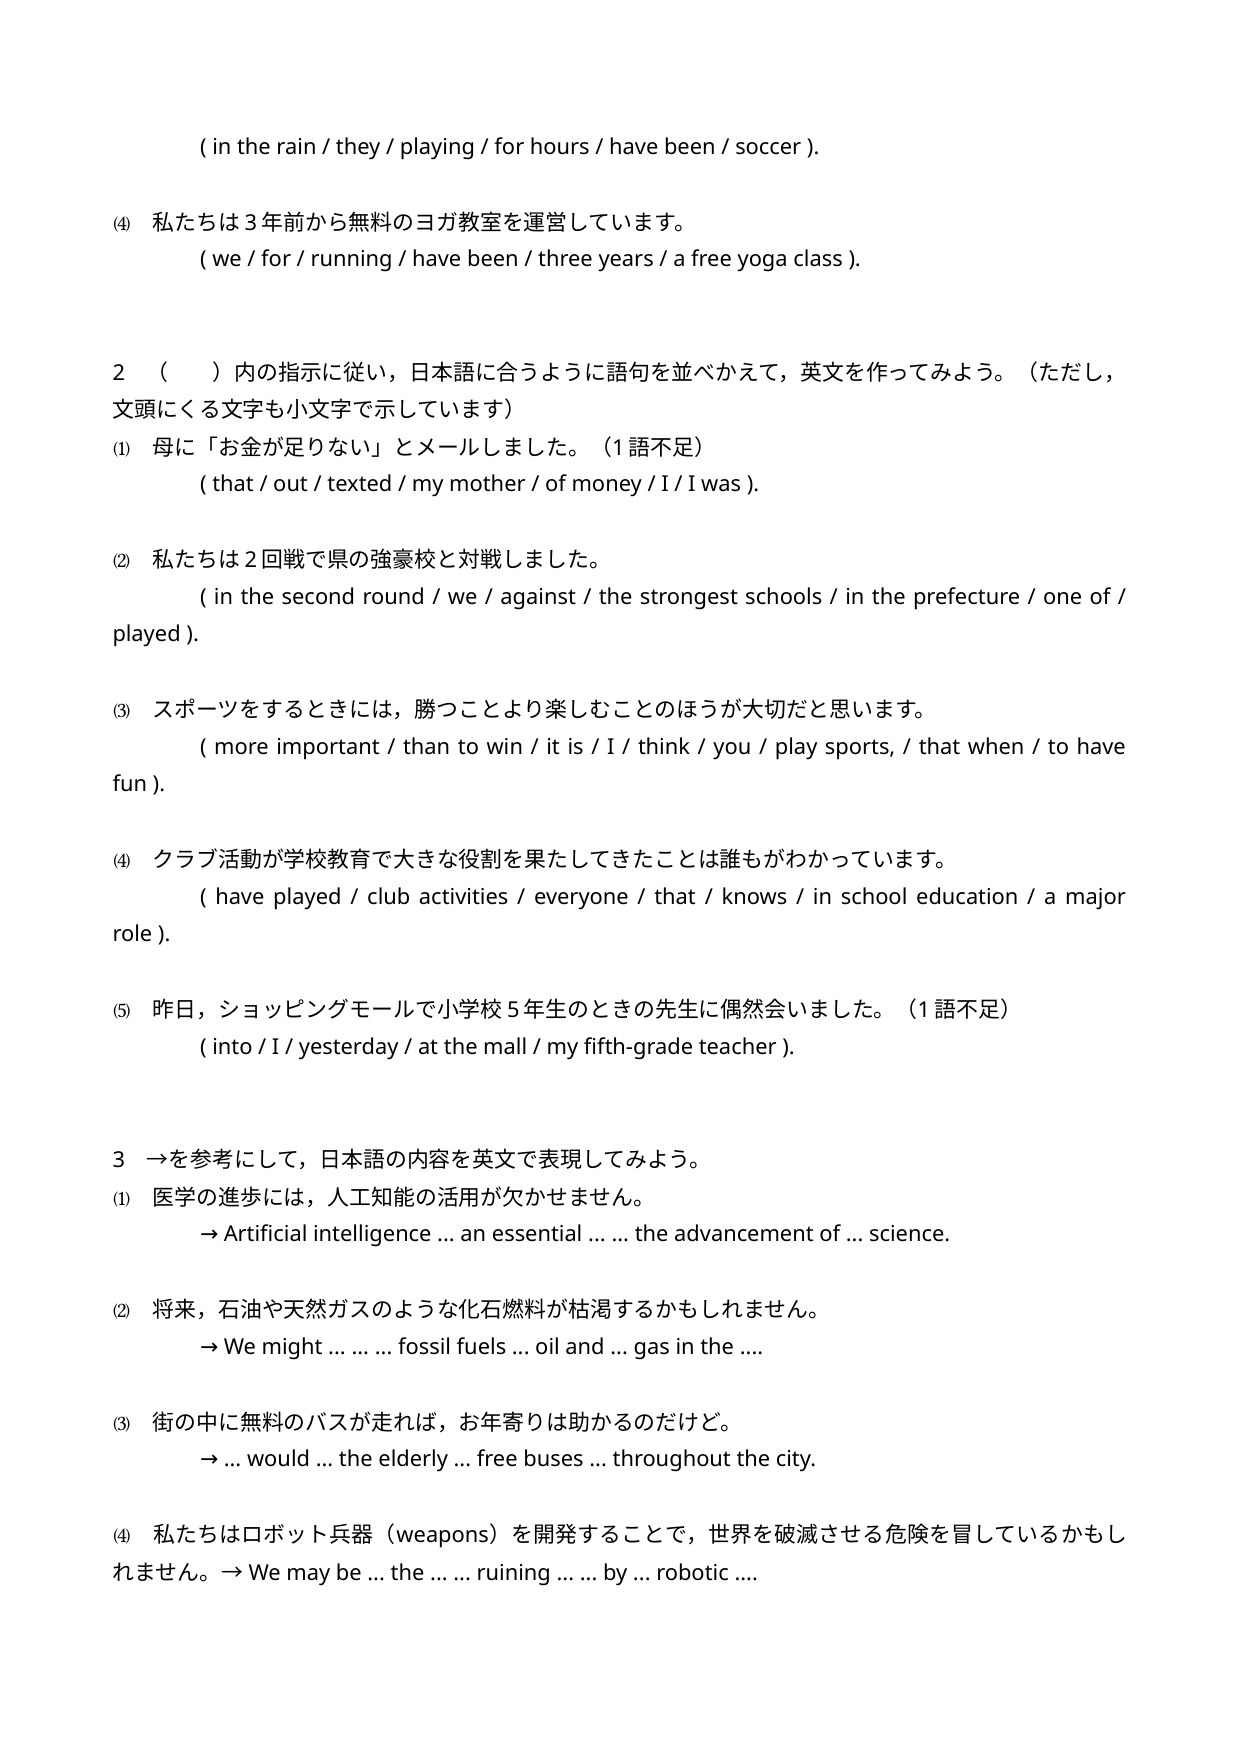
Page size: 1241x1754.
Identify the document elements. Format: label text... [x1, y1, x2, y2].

text ⑷ 私たちは3年前から無料のヨガ教室を運営しています。 [112, 202, 1128, 239]
text ( in the second round / we / against / the strongest schools / in the prefecture / one of / played ). [112, 577, 1128, 652]
text ⑷ 私たちはロボット兵器（weapons）を開発することで，世界を破滅させる危険を冒しているかもしれません。→ We may be ... the ... ... ruining ... ... by ... robotic .... [112, 1514, 1128, 1589]
text ⑴ 母に「お金が足りない」とメールしました。（1語不足） [112, 427, 1128, 464]
text ( that / out / texted / my mother / of money / I / I was ). [112, 464, 1128, 502]
text ⑵ 将来，石油や天然ガスのような化石燃料が枯渇するかもしれません。 [112, 1289, 1128, 1327]
text → ... would ... the elderly ... free buses ... throughout the city. [112, 1439, 1128, 1477]
text 3 →を参考にして，日本語の内容を英文で表現してみよう。 [112, 1139, 1128, 1177]
text ( more important / than to win / it is / I / think / you / play sports, / that when / to have fun ). [112, 727, 1128, 802]
text → Artificial intelligence ... an essential ... ... the advancement of ... science. [112, 1214, 1128, 1252]
text ⑸ 昨日，ショッピングモールで小学校5年生のときの先生に偶然会いました。（1語不足） ( into / I / yesterday / at the mall / my fifth-grade teacher ). [112, 989, 1128, 1064]
text ( we / for / running / have been / three years / a free yoga class ). [112, 239, 1128, 277]
text ( in the rain / they / playing / for hours / have been / soccer ). [112, 127, 1128, 164]
text → We might ... ... ... fossil fuels ... oil and ... gas in the .... [112, 1327, 1128, 1364]
text ⑶ 街の中に無料のバスが走れば，お年寄りは助かるのだけど。 [112, 1402, 1128, 1439]
text 2 （ ）内の指示に従い，日本語に合うように語句を並べかえて，英文を作ってみよう。（ただし，文頭にくる文字も小文字で示しています） [112, 352, 1128, 427]
text ⑵ 私たちは2回戦で県の強豪校と対戦しました。 [112, 539, 1128, 577]
text ⑴ 医学の進歩には，人工知能の活用が欠かせません。 [112, 1177, 1128, 1214]
text ⑶ スポーツをするときには，勝つことより楽しむことのほうが大切だと思います。 [112, 689, 1128, 727]
text ⑷ クラブ活動が学校教育で大きな役割を果たしてきたことは誰もがわかっています。 [112, 839, 1128, 877]
text ( have played / club activities / everyone / that / knows / in school education / a major role ). [112, 877, 1128, 952]
